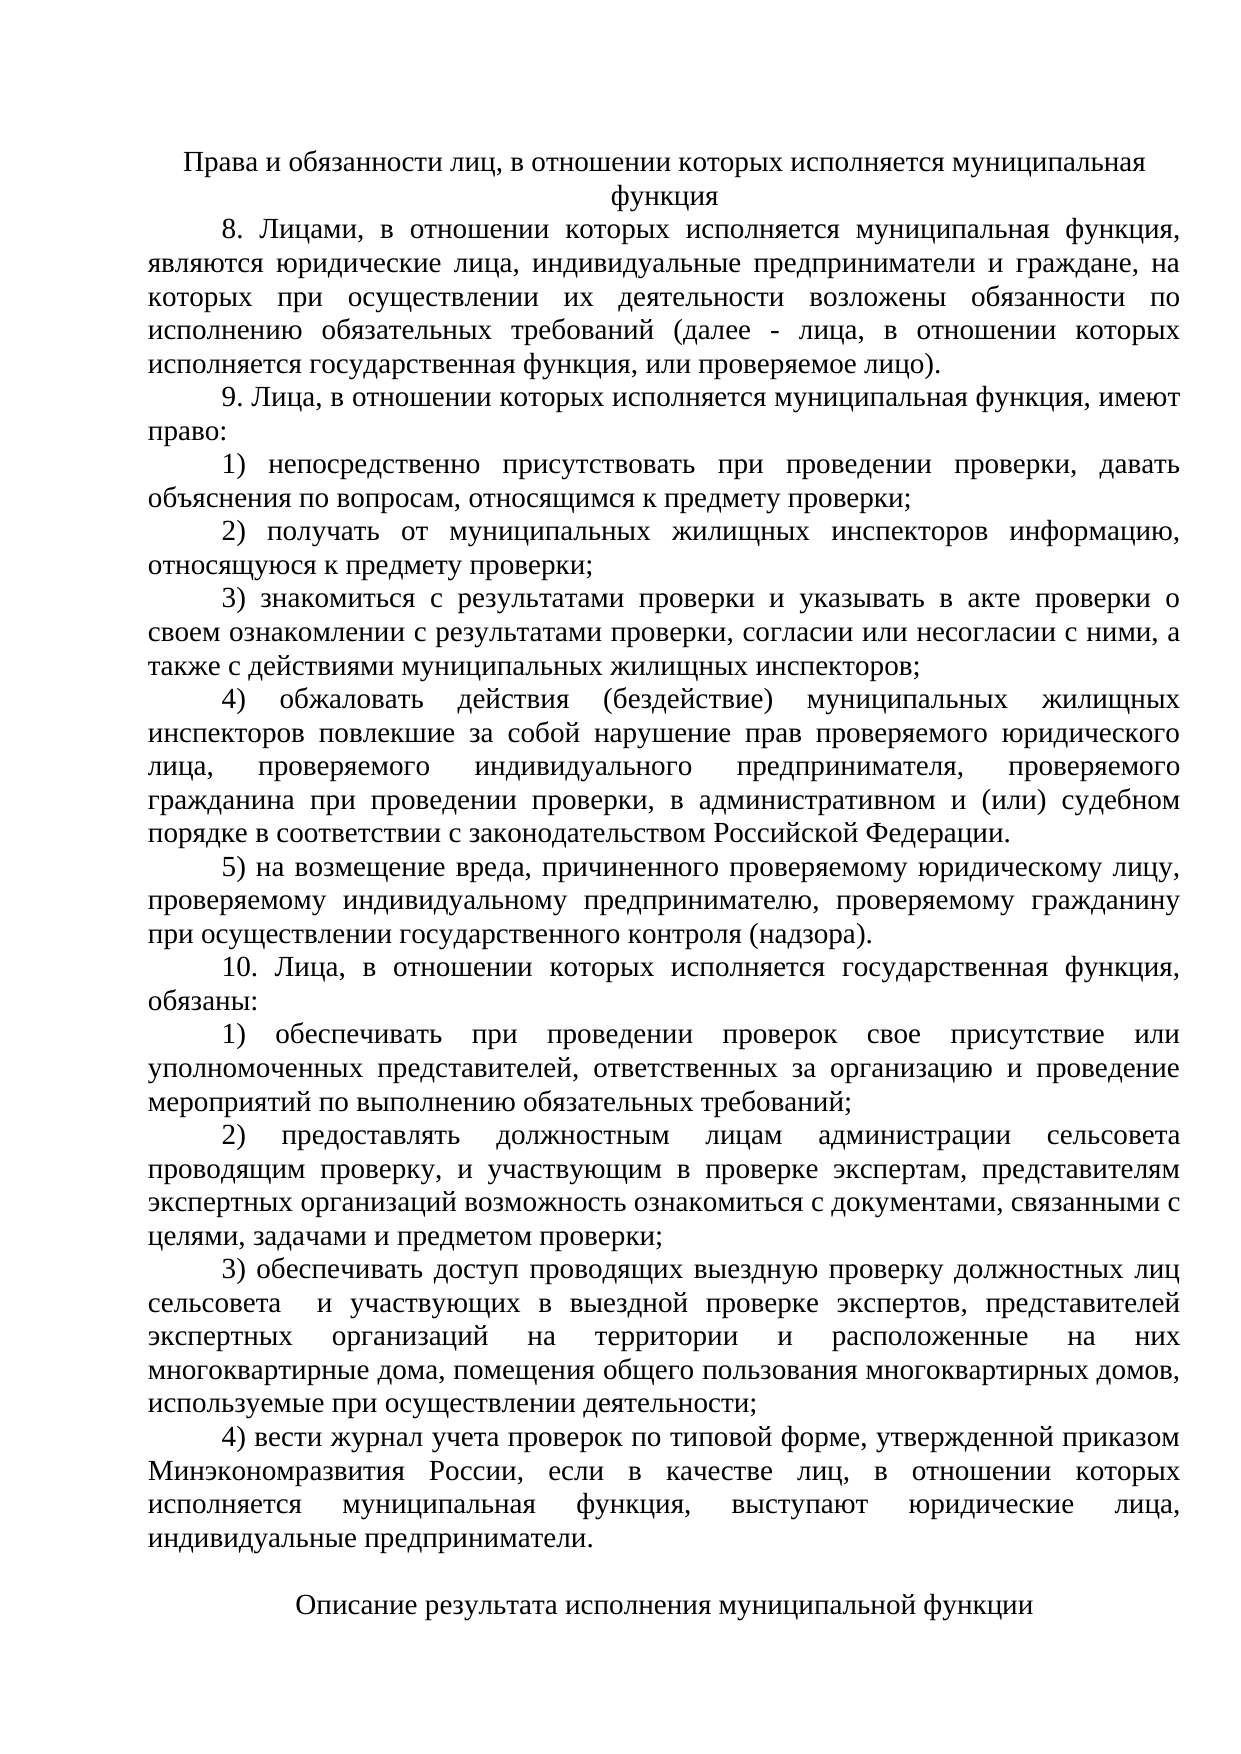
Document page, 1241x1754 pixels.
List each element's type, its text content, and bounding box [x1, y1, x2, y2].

text 4) обжаловать действия (бездействие) муниципальных жилищных инспекторов повлекшие за собой нарушение прав проверяемого юридического лица, проверяемого индивидуального предпринимателя, проверяемого гражданина при проведении проверки, в административном и (или) судебном порядке в соответствии с законодательством Российской Федерации. [148, 681, 1181, 849]
text Описание результата исполнения муниципальной функции [148, 1587, 1181, 1620]
text 1) обеспечивать при проведении проверок свое присутствие или уполномоченных представителей, ответственных за организацию и проведение мероприятий по выполнению обязательных требований; [148, 1017, 1181, 1117]
text 2) получать от муниципальных жилищных инспекторов информацию, относящуюся к предмету проверки; [148, 513, 1181, 581]
text 10. Лица, в отношении которых исполняется государственная функция, обязаны: [148, 949, 1181, 1017]
text 5) на возмещение вреда, причиненного проверяемому юридическому лицу, проверяемому индивидуальному предпринимателю, проверяемому гражданину при осуществлении государственного контроля (надзора). [148, 849, 1181, 949]
text Права и обязанности лиц, в отношении которых исполняется муниципальная функция [148, 144, 1181, 212]
text 8. Лицами, в отношении которых исполняется муниципальная функция, являются юридические лица, индивидуальные предприниматели и граждане, на которых при осуществлении их деятельности возложены обязанности по исполнению обязательных требований (далее - лица, в отношении которых исполняется государственная функция, или проверяемое лицо). [148, 212, 1181, 379]
text 4) вести журнал учета проверок по типовой форме, утвержденной приказом Минэкономразвития России, если в качестве лиц, в отношении которых исполняется муниципальная функция, выступают юридические лица, индивидуальные предприниматели. [148, 1419, 1181, 1553]
text 3) знакомиться с результатами проверки и указывать в акте проверки о своем ознакомлении с результатами проверки, согласии или несогласии с ними, а также с действиями муниципальных жилищных инспекторов; [148, 581, 1181, 681]
text 2) предоставлять должностным лицам администрации сельсовета проводящим проверку, и участвующим в проверке экспертам, представителям экспертных организаций возможность ознакомиться с документами, связанными с целями, задачами и предметом проверки; [148, 1117, 1181, 1251]
text 3) обеспечивать доступ проводящих выездную проверку должностных лиц сельсовета и участвующих в выездной проверке экспертов, представителей экспертных организаций на территории и расположенные на них многоквартирные дома, помещения общего пользования многоквартирных домов, используемые при осуществлении деятельности; [148, 1251, 1181, 1419]
text 1) непосредственно присутствовать при проведении проверки, давать объяснения по вопросам, относящимся к предмету проверки; [148, 446, 1181, 513]
text 9. Лица, в отношении которых исполняется муниципальная функция, имеют право: [148, 379, 1181, 446]
